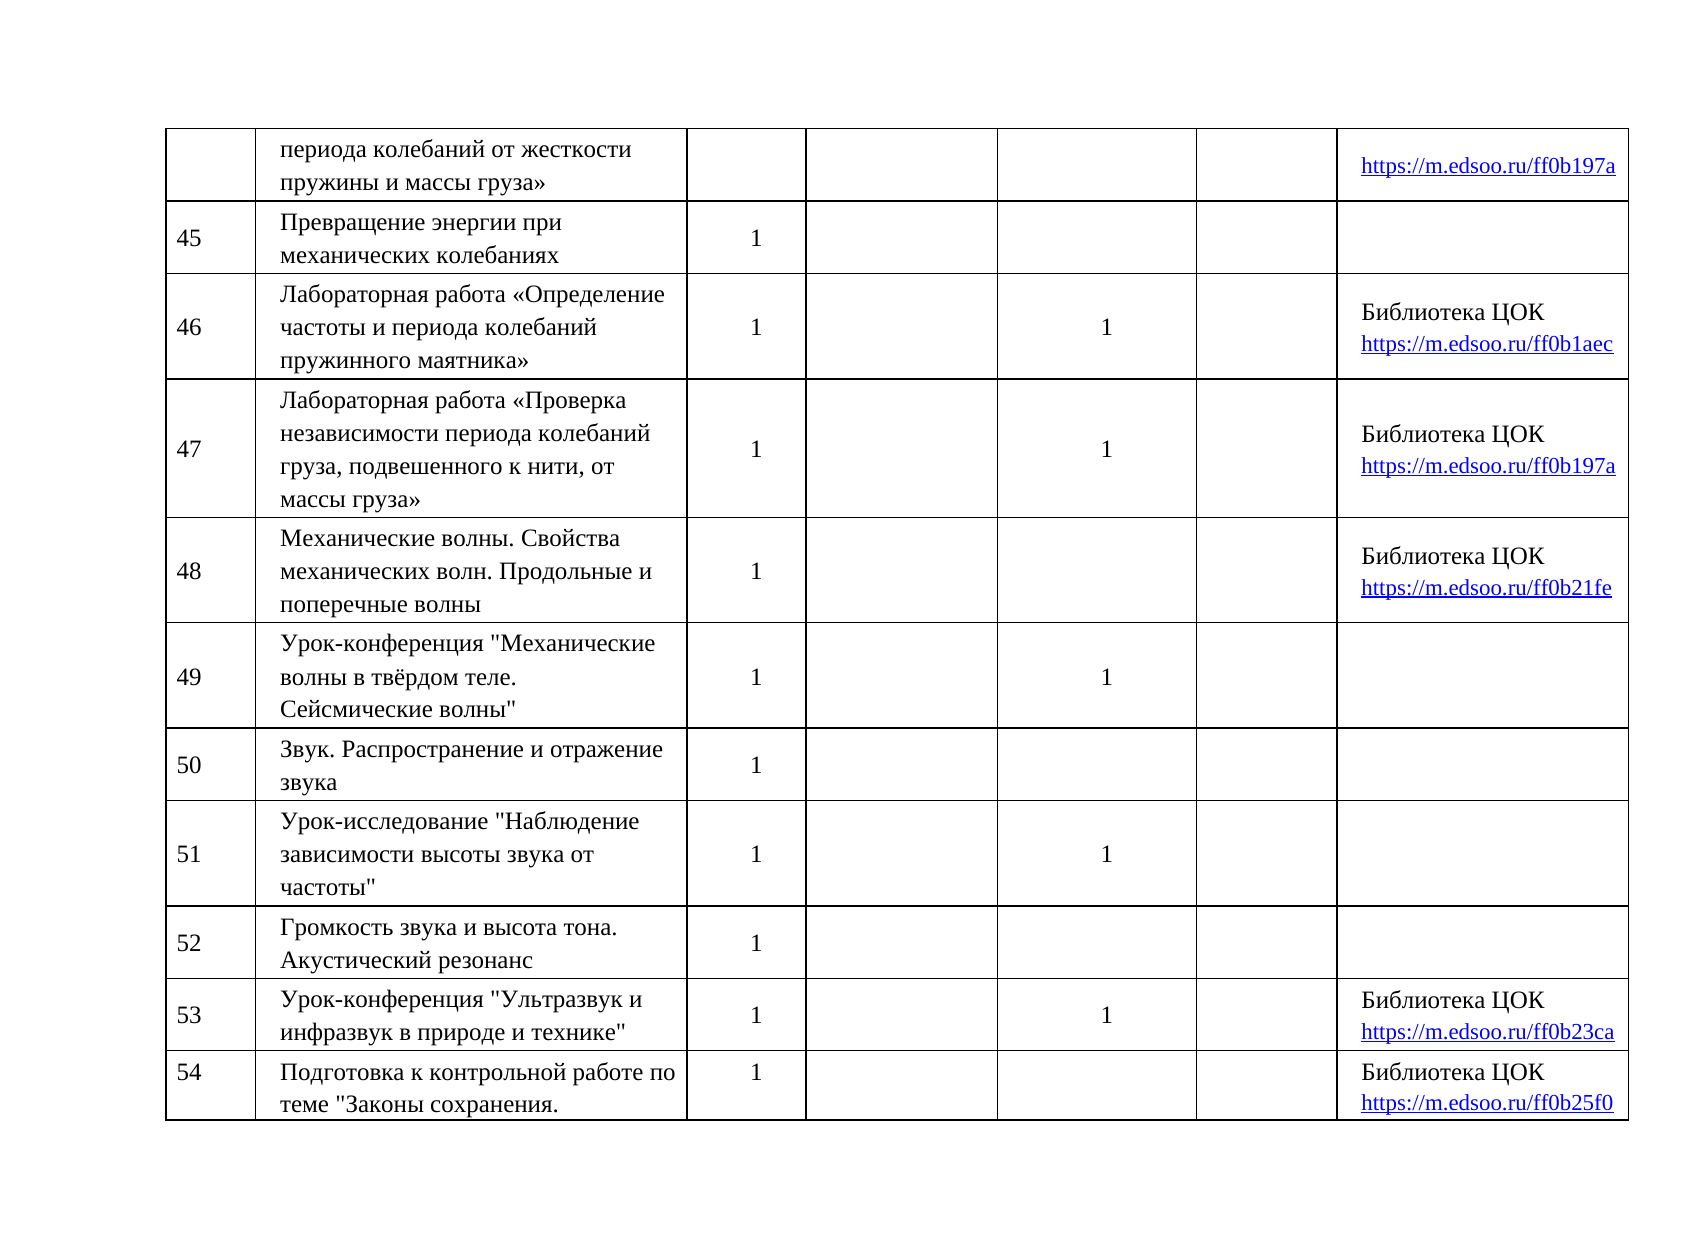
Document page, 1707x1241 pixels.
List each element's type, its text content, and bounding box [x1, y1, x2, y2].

table_cell [1338, 202, 1628, 272]
table_cell [807, 979, 997, 1050]
table_cell [1197, 129, 1336, 200]
table_cell 1 [688, 1051, 805, 1119]
table_cell 1 [688, 274, 805, 378]
table_cell 47 [167, 380, 255, 516]
table_cell [807, 801, 997, 905]
table_cell [1197, 801, 1336, 905]
table_cell [1197, 729, 1336, 799]
table_cell Громкость звука и высота тона. Акустический резонанс [256, 907, 686, 977]
table_cell 1 [688, 623, 805, 727]
table_cell Превращение энергии при механических колебаниях [256, 202, 686, 272]
table_cell 1 [998, 129, 1196, 200]
table_cell 1 [688, 380, 805, 516]
table_cell Механические волны. Свойства механических волн. Продольные и поперечные волны [256, 518, 686, 622]
table_cell 49 [167, 623, 255, 727]
table_cell 45 [167, 202, 255, 272]
table_cell [998, 729, 1196, 799]
table_cell 44 [167, 129, 255, 200]
table_cell Урок-конференция "Механические волны в твёрдом теле. Сейсмические волны" [256, 623, 686, 727]
table_cell [1197, 979, 1336, 1050]
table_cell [1338, 1051, 1628, 1119]
table_cell 51 [167, 801, 255, 905]
table_cell Лабораторная работа «Определение частоты и периода колебаний пружинного маятника» [256, 274, 686, 378]
table_cell 46 [167, 274, 255, 378]
table_cell [807, 907, 997, 977]
table_cell Библиотека ЦОК https://m.edsoo.ru/ff0b1aec [1338, 274, 1628, 378]
table_cell [1197, 518, 1336, 622]
table_cell [1197, 380, 1336, 516]
table_cell [807, 729, 997, 799]
table_cell 1 [998, 623, 1196, 727]
table_cell [807, 274, 997, 378]
table_cell Библиотека ЦОК https://m.edsoo.ru/ff0b197a [1338, 380, 1628, 516]
table_cell [998, 1051, 1196, 1119]
table_cell [1338, 907, 1628, 977]
table_cell [807, 202, 997, 272]
table_cell [807, 1051, 997, 1119]
table_cell [1338, 623, 1628, 727]
table_cell Урок-исследование "Наблюдение зависимости высоты звука от частоты" [256, 801, 686, 905]
table_cell 48 [167, 518, 255, 622]
table_cell [807, 623, 997, 727]
table_cell Урок-конференция "Ультразвук и инфразвук в природе и технике" [256, 979, 686, 1050]
table_cell 1 [998, 801, 1196, 905]
table_cell 1 [688, 979, 805, 1050]
table_cell [1197, 202, 1336, 272]
table_cell 52 [167, 907, 255, 977]
table_cell [1197, 907, 1336, 977]
table_cell [1338, 729, 1628, 799]
table_cell 1 [998, 380, 1196, 516]
table_cell 1 [688, 801, 805, 905]
table_cell 1 [688, 129, 805, 200]
table_cell 50 [167, 729, 255, 799]
table_cell [1197, 623, 1336, 727]
table_cell 54 [167, 1051, 255, 1119]
table_cell [807, 518, 997, 622]
table_cell 53 [167, 979, 255, 1050]
table_cell 1 [688, 729, 805, 799]
table_cell Звук. Распространение и отражение звука [256, 729, 686, 799]
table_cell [256, 1051, 686, 1119]
table_cell 1 [688, 518, 805, 622]
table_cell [256, 129, 686, 200]
table_cell 1 [998, 979, 1196, 1050]
table_cell 1 [688, 202, 805, 272]
table_cell [807, 380, 997, 516]
table_cell [998, 907, 1196, 977]
table_cell [1338, 801, 1628, 905]
table_cell 1 [998, 274, 1196, 378]
table_cell Библиотека ЦОК https://m.edsoo.ru/ff0b21fe [1338, 518, 1628, 622]
table_cell [807, 129, 997, 200]
table_cell Библиотека ЦОК https://m.edsoo.ru/ff0b23ca [1338, 979, 1628, 1050]
table_cell [998, 518, 1196, 622]
table_cell [1197, 274, 1336, 378]
table_cell Лабораторная работа «Проверка независимости периода колебаний груза, подвешенного к нити, от массы груза» [256, 380, 686, 516]
table_cell [1197, 1051, 1336, 1119]
table_cell 1 [688, 907, 805, 977]
table_cell [998, 202, 1196, 272]
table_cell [1338, 129, 1628, 200]
